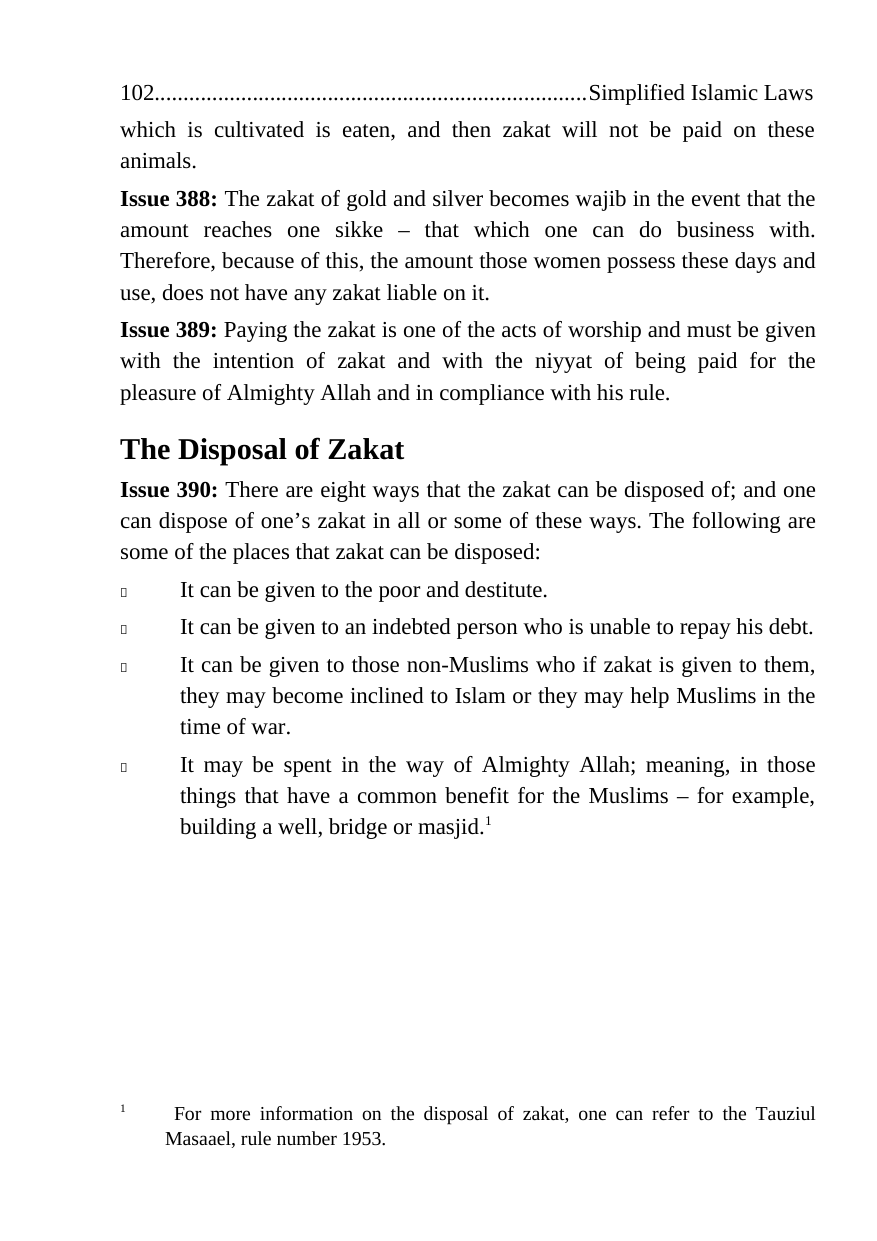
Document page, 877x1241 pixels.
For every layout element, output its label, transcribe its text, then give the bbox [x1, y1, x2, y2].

text  It can be given to an indebted person who is unable to repay his debt. [120, 610, 817, 641]
text Issue 390: There are eight ways that the zakat can be disposed of; and one can dispose of one’s zakat in all or some of these ways. The following are some of the places that zakat can be disposed: [120, 472, 817, 566]
text Issue 388: The zakat of gold and silver becomes wajib in the event that the amount reaches one sikke – that which one can do business with. Therefore, because of this, the amount those women possess these days and use, does not have any zakat liable on it. [120, 181, 817, 306]
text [120, 112, 817, 175]
text  It can be given to the poor and destitute. [120, 572, 817, 603]
text Issue 389: Paying the zakat is one of the acts of worship and must be given with the intention of zakat and with the niyyat of being paid for the pleasure of Almighty Allah and in compliance with his rule. [120, 312, 817, 406]
text  It may be spent in the way of Almighty Allah; meaning, in those things that have a common benefit for the Muslims – for example, building a well, bridge or masjid. [120, 747, 817, 841]
text  It can be given to those non-Muslims who if zakat is given to them, they may become inclined to Islam or they may help Muslims in the time of war. [120, 647, 817, 741]
subtitle The Disposal of Zakat [120, 431, 817, 466]
